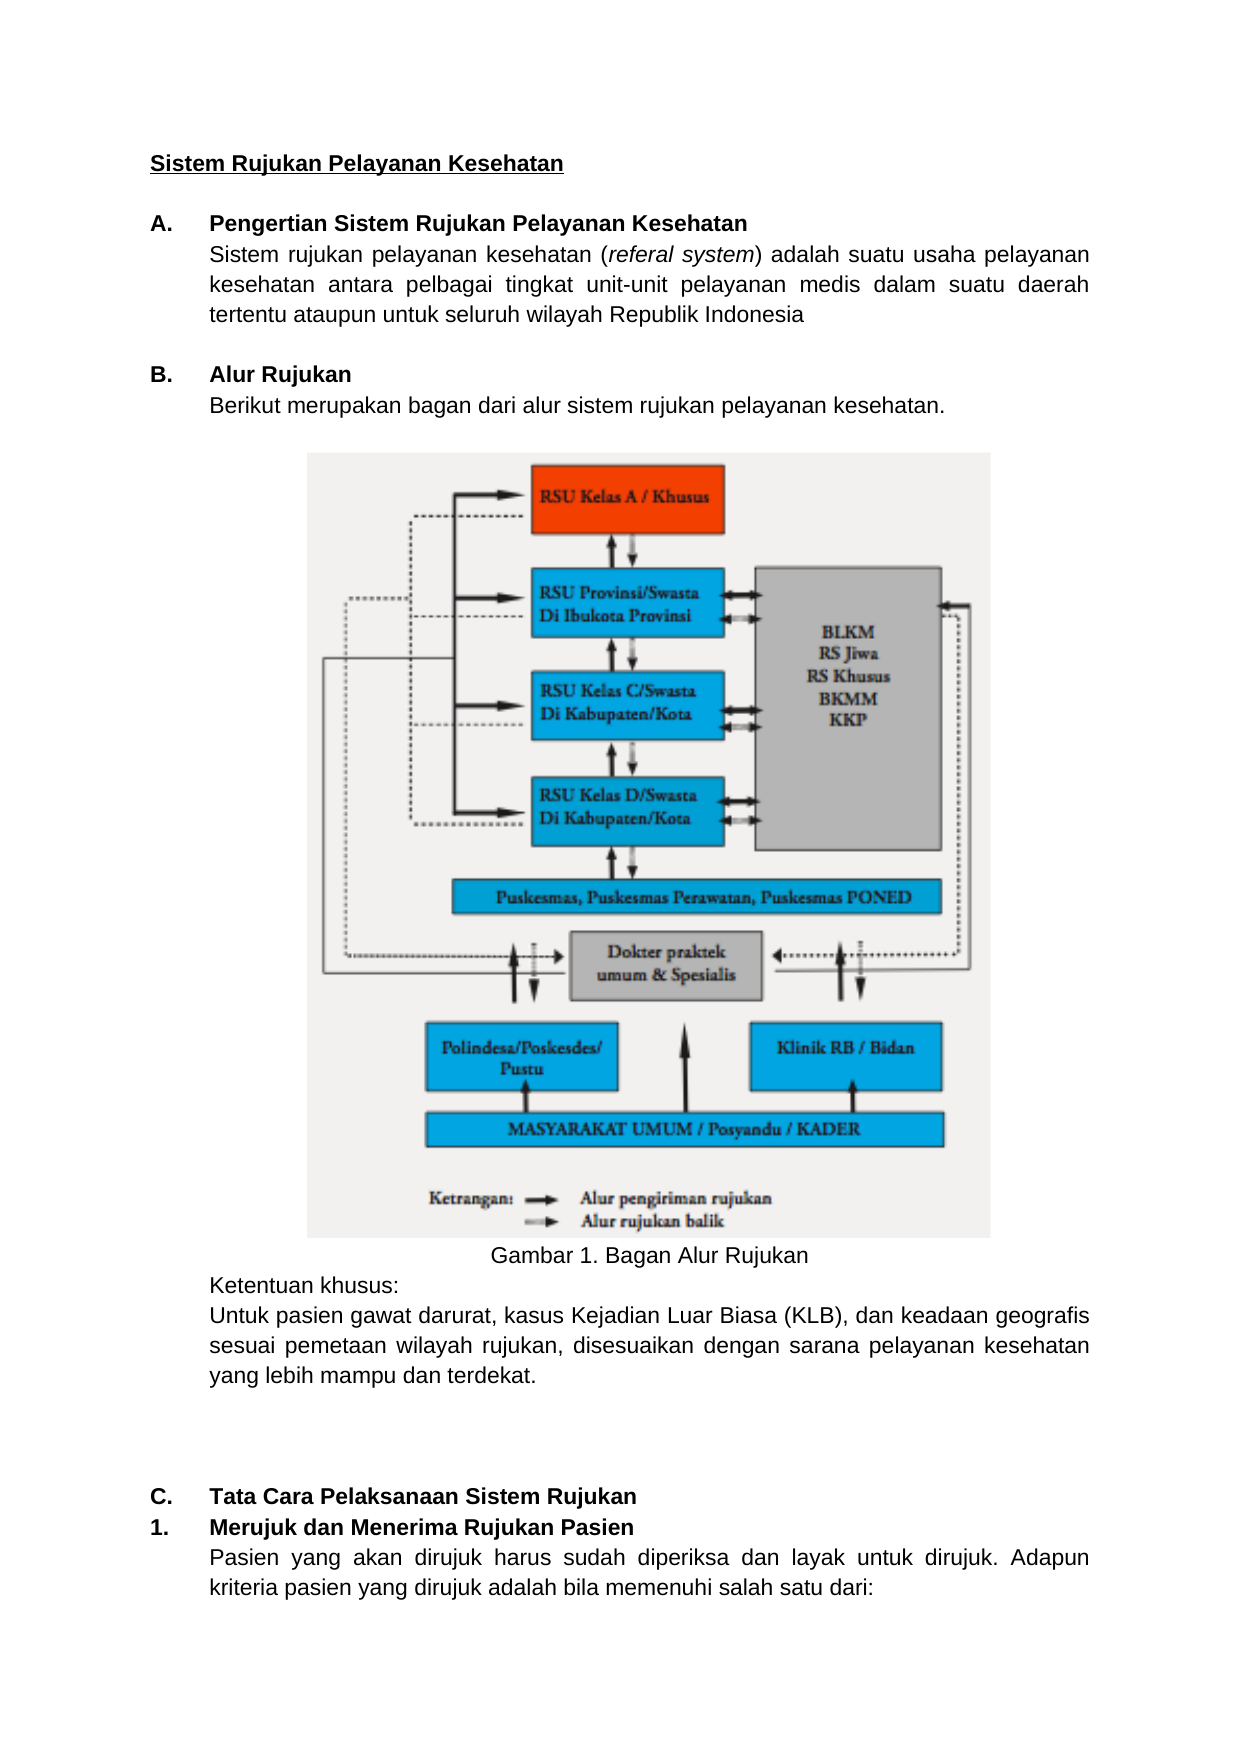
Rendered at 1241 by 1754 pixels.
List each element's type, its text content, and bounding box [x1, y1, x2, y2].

list Alur Rujukan [150, 361, 1090, 388]
text Sistem Rujukan Pelayanan Kesehatan [150, 150, 1090, 176]
list Pengertian Sistem Rujukan Pelayanan Kesehatan [150, 210, 1090, 237]
text Berikut merupakan bagan dari alur sistem rujukan pelayanan kesehatan. [209, 392, 1090, 418]
text Gambar 1. Bagan Alur Rujukan [209, 1242, 1090, 1268]
text Untuk pasien gawat darurat, kasus Kejadian Luar Biasa (KLB), dan keadaan geografis sesuai pemetaan wilayah rujukan, disesuaikan dengan sarana pelayanan kesehatan yang lebih mampu dan terdekat. [209, 1302, 1090, 1389]
list Tata Cara Pelaksanaan Sistem Rujukan [150, 1483, 1090, 1510]
picture [307, 452, 993, 1238]
text Ketentuan khusus: [209, 1272, 1090, 1298]
list Merujuk dan Menerima Rujukan Pasien [150, 1513, 1090, 1540]
text Pasien yang akan dirujuk harus sudah diperiksa dan layak untuk dirujuk. Adapun kriteria pasien yang dirujuk adalah bila memenuhi salah satu dari: [209, 1544, 1090, 1600]
text Sistem rujukan pelayanan kesehatan (referal system) adalah suatu usaha pelayanan kesehatan antara pelbagai tingkat unit-unit pelayanan medis dalam suatu daerah tertentu ataupun untuk seluruh wilayah Republik Indonesia [209, 241, 1090, 327]
